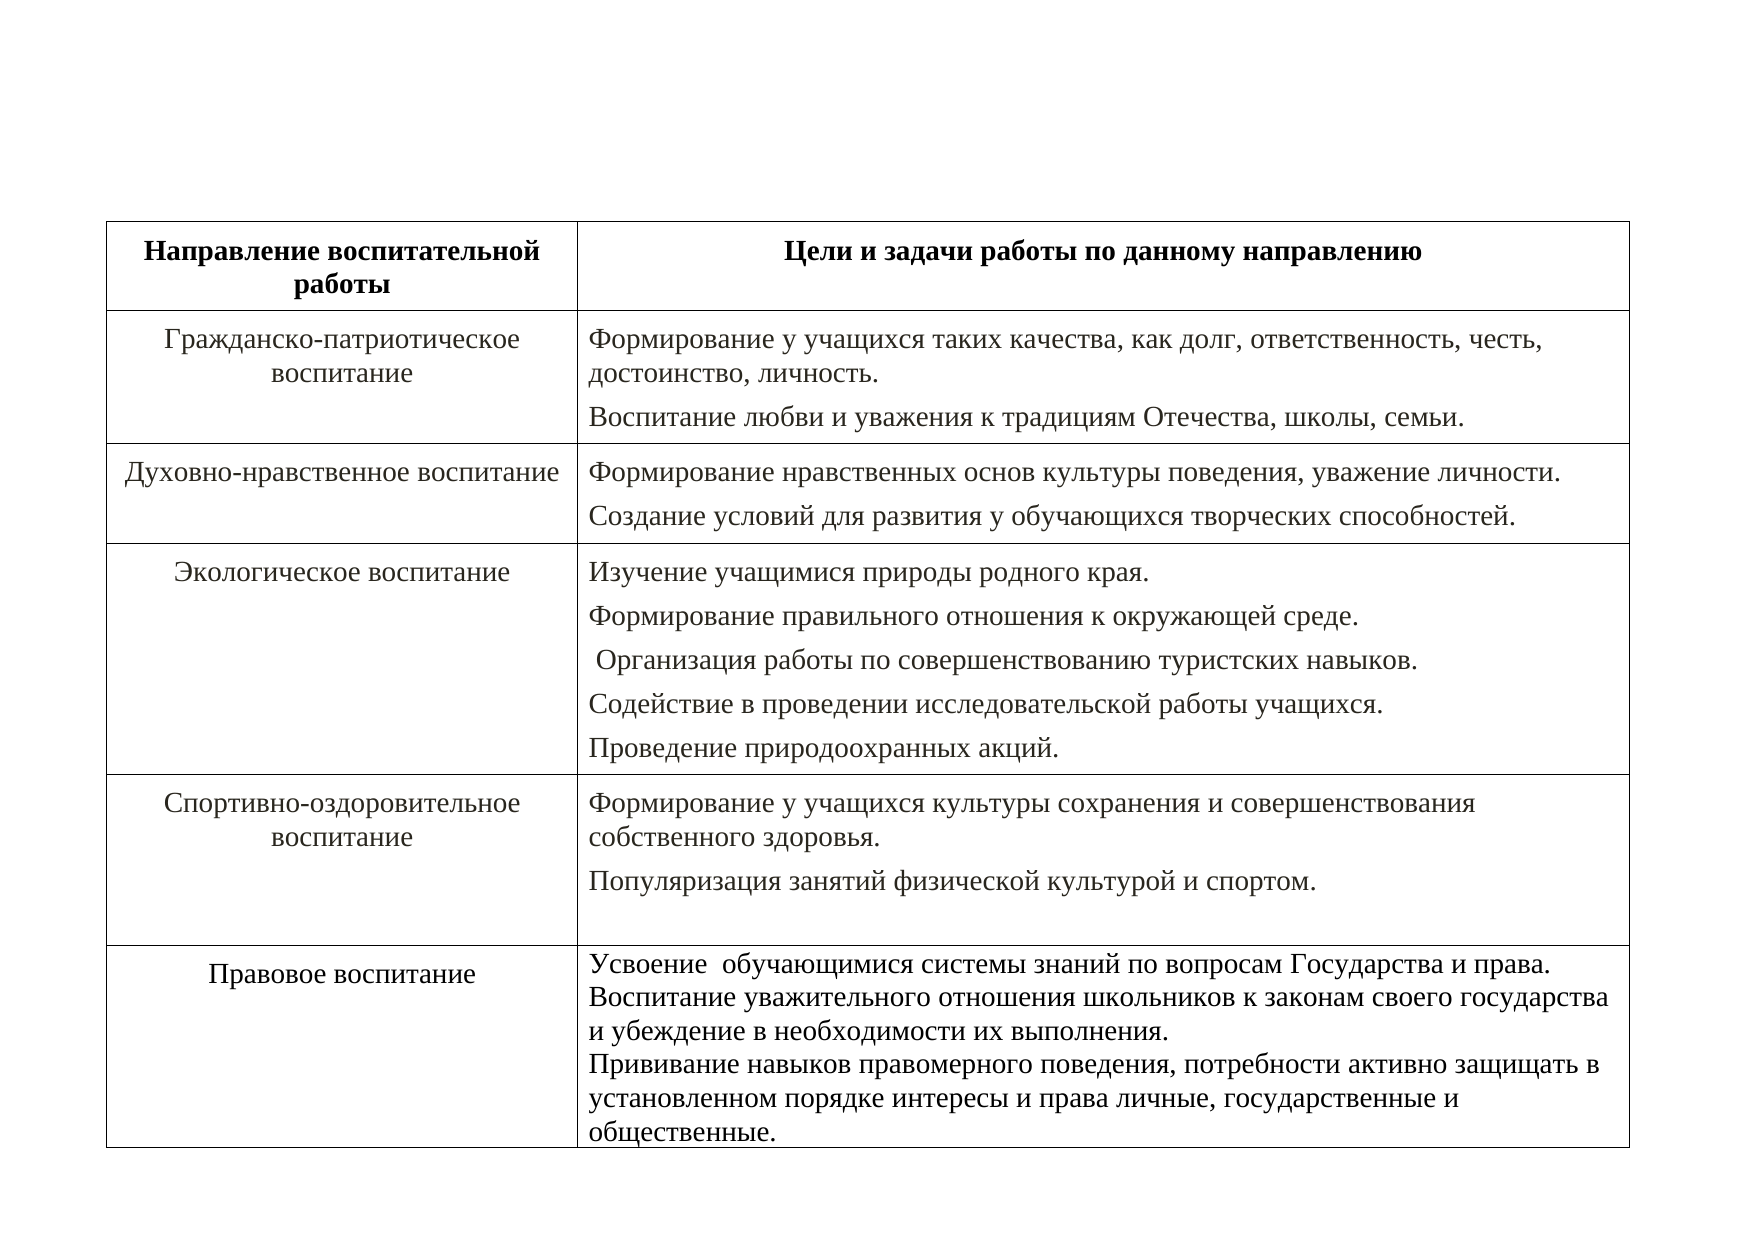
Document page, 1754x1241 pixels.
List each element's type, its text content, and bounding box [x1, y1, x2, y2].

table_cell Гражданско-патриотическое воспитание [107, 311, 577, 443]
table_cell Формирование у учащихся таких качества, как долг, ответственность, честь, достоинство, личность. Воспитание любви и уважения к традициям Отечества, школы, семьи. [578, 311, 1629, 443]
table_header Направление воспитательной работы [107, 222, 577, 310]
table_cell Спортивно-оздоровительное воспитание [107, 775, 577, 945]
table_cell Изучение учащимися природы родного края. Формирование правильного отношения к окружающей среде. Организация работы по совершенствованию туристских навыков. Содействие в проведении исследовательской работы учащихся. Проведение природоохранных акций. [578, 544, 1629, 774]
table_cell Духовно-нравственное воспитание [107, 444, 577, 542]
table_cell Формирование нравственных основ культуры поведения, уважение личности. Создание условий для развития у обучающихся творческих способностей. [578, 444, 1629, 542]
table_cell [578, 946, 1629, 1147]
table_cell Правовое воспитание [107, 946, 577, 1147]
table_header Цели и задачи работы по данному направлению [578, 222, 1629, 310]
table_cell Формирование у учащихся культуры сохранения и совершенствования собственного здоровья. Популяризация занятий физической культурой и спортом. [578, 775, 1629, 945]
table_cell Экологическое воспитание [107, 544, 577, 774]
